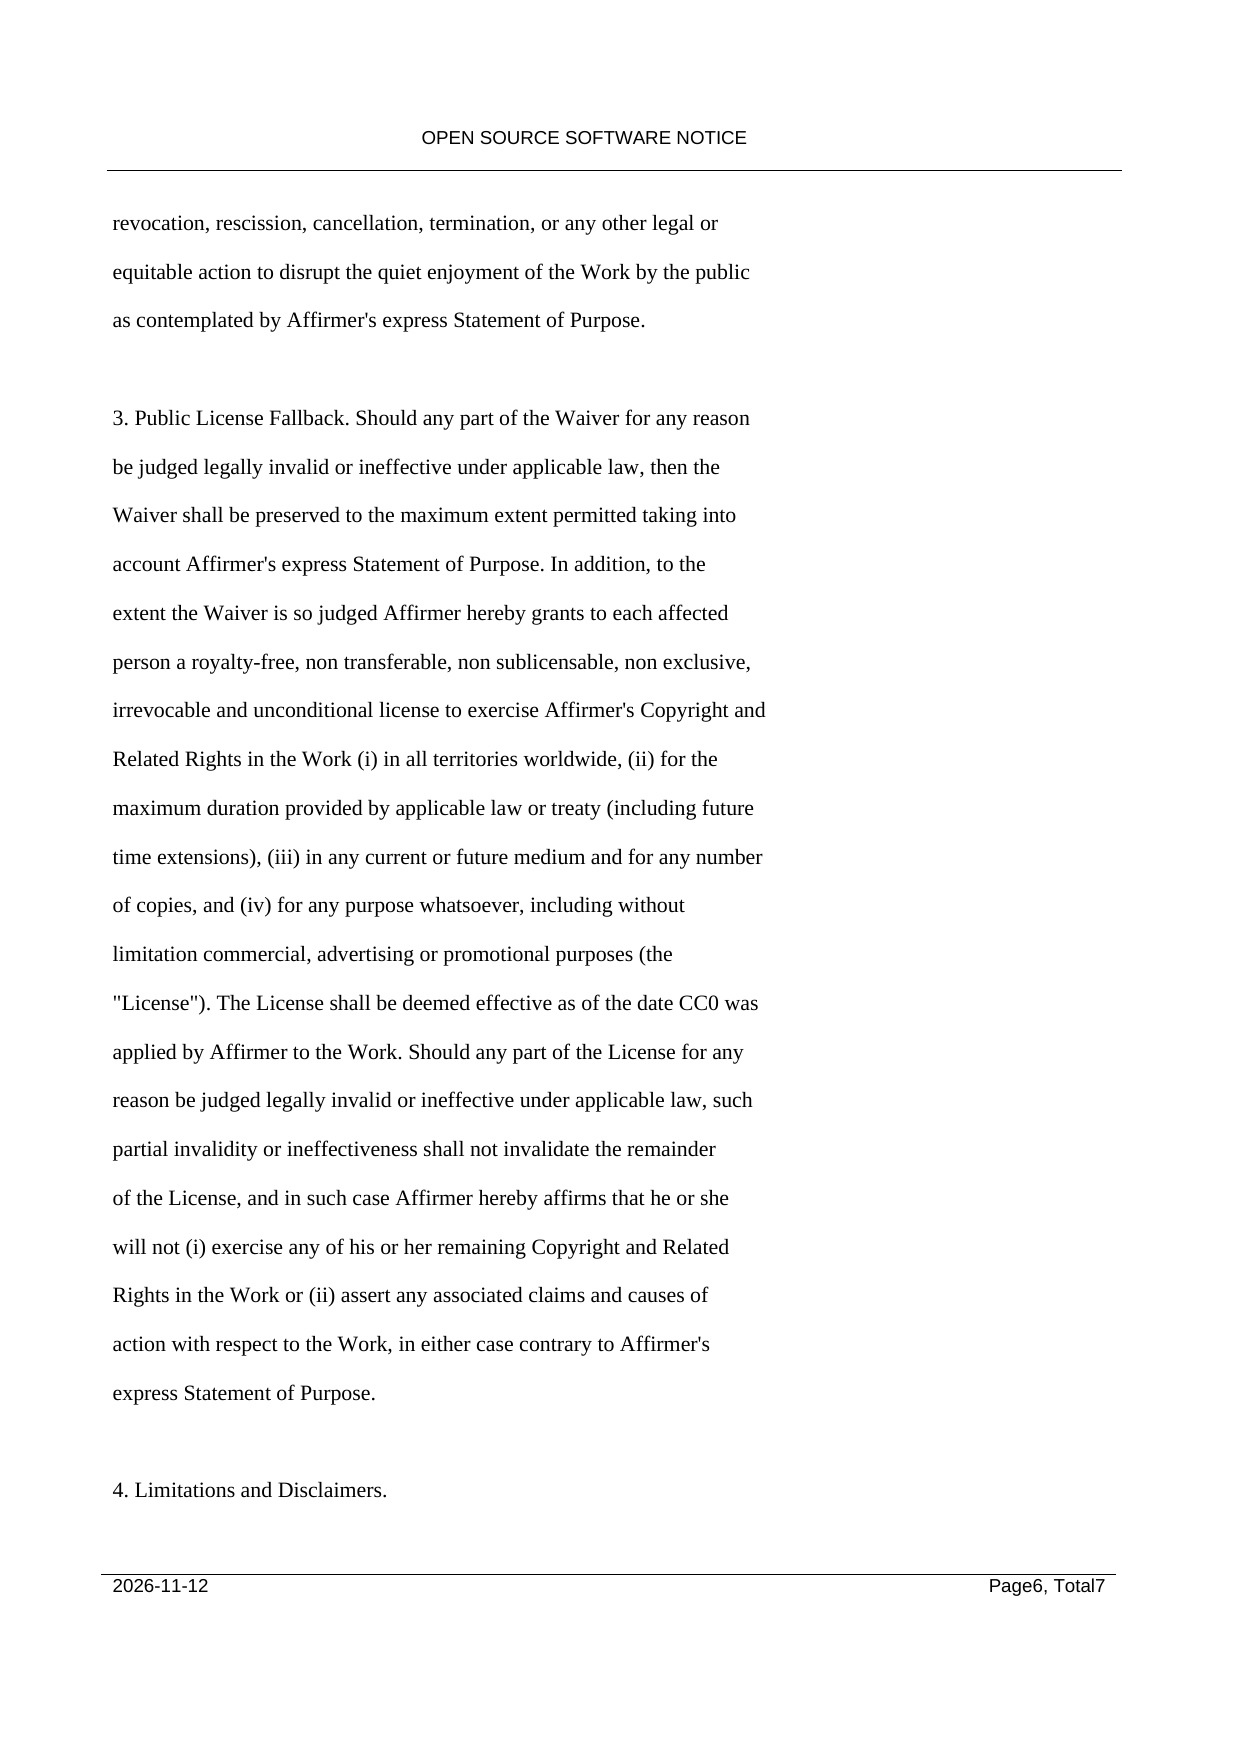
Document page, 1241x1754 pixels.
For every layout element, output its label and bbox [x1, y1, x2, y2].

text [112, 206, 1128, 1506]
